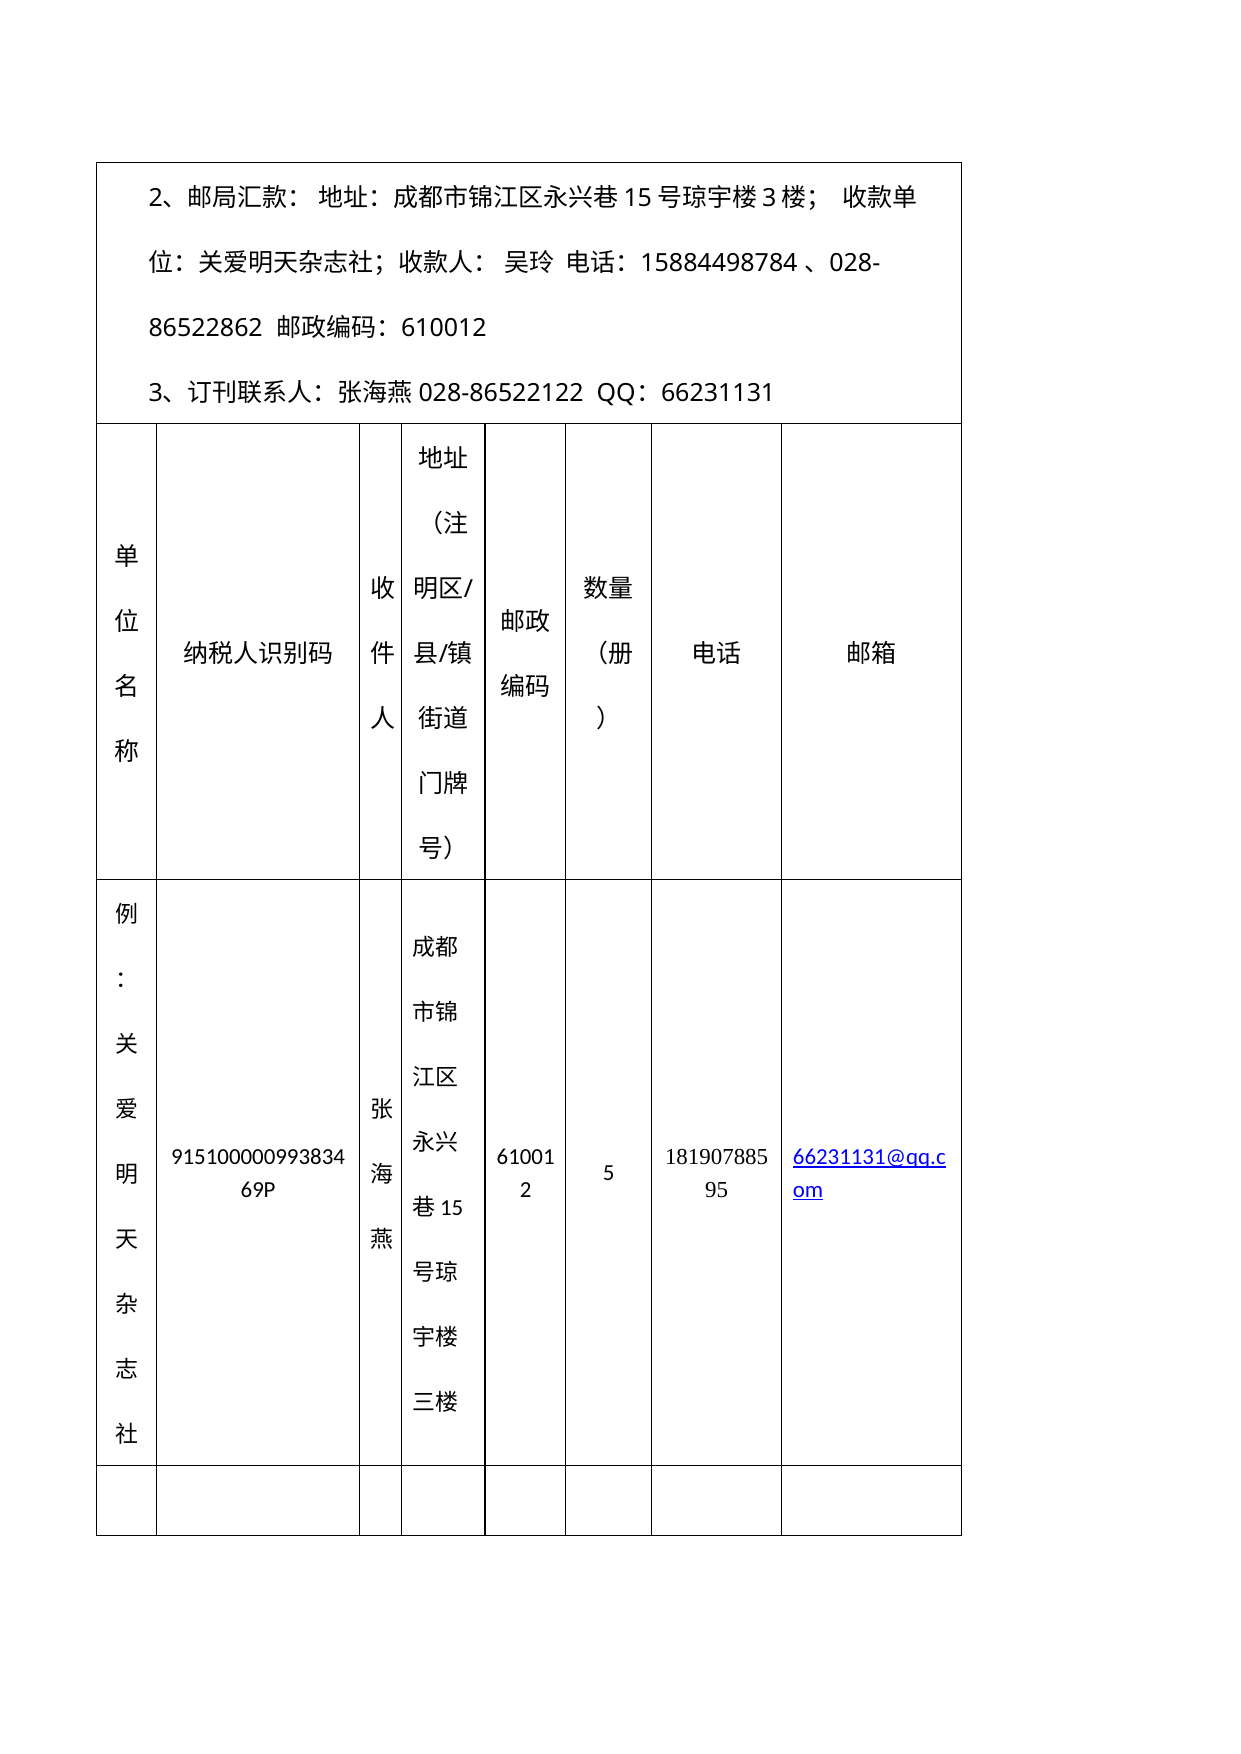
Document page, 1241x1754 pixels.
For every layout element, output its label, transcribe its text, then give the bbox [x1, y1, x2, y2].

table_cell 地址（注明区/县/镇街道门牌号） [402, 424, 484, 879]
table_cell 66231131@qq.com [782, 880, 961, 1465]
table_cell [360, 1466, 401, 1535]
table_cell [782, 1466, 961, 1535]
table_cell [652, 1466, 781, 1535]
table_cell [566, 1466, 651, 1535]
table_cell 电话 [652, 424, 781, 879]
table_cell 收件人 [360, 424, 401, 879]
table_cell 邮箱 [782, 424, 961, 879]
table_cell 纳税人识别码 [157, 424, 359, 879]
table_cell 18190788595 [652, 880, 781, 1465]
table_cell 610012 [486, 880, 565, 1465]
table_cell 成都市锦江区永兴巷15号琼宇楼三楼 [402, 880, 484, 1465]
table_cell 91510000099383469P [157, 880, 359, 1465]
table_cell 数量（册） [566, 424, 651, 879]
table_cell 例：关爱明天杂志社 [97, 880, 156, 1465]
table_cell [97, 163, 961, 423]
table_cell [402, 1466, 484, 1535]
table_cell 张海燕 [360, 880, 401, 1465]
table_cell 单位名称 [97, 424, 156, 879]
table_cell 5 [566, 880, 651, 1465]
table_cell [157, 1466, 359, 1535]
table_cell 邮政编码 [486, 424, 565, 879]
table_cell [486, 1466, 565, 1535]
table_cell [97, 1466, 156, 1535]
